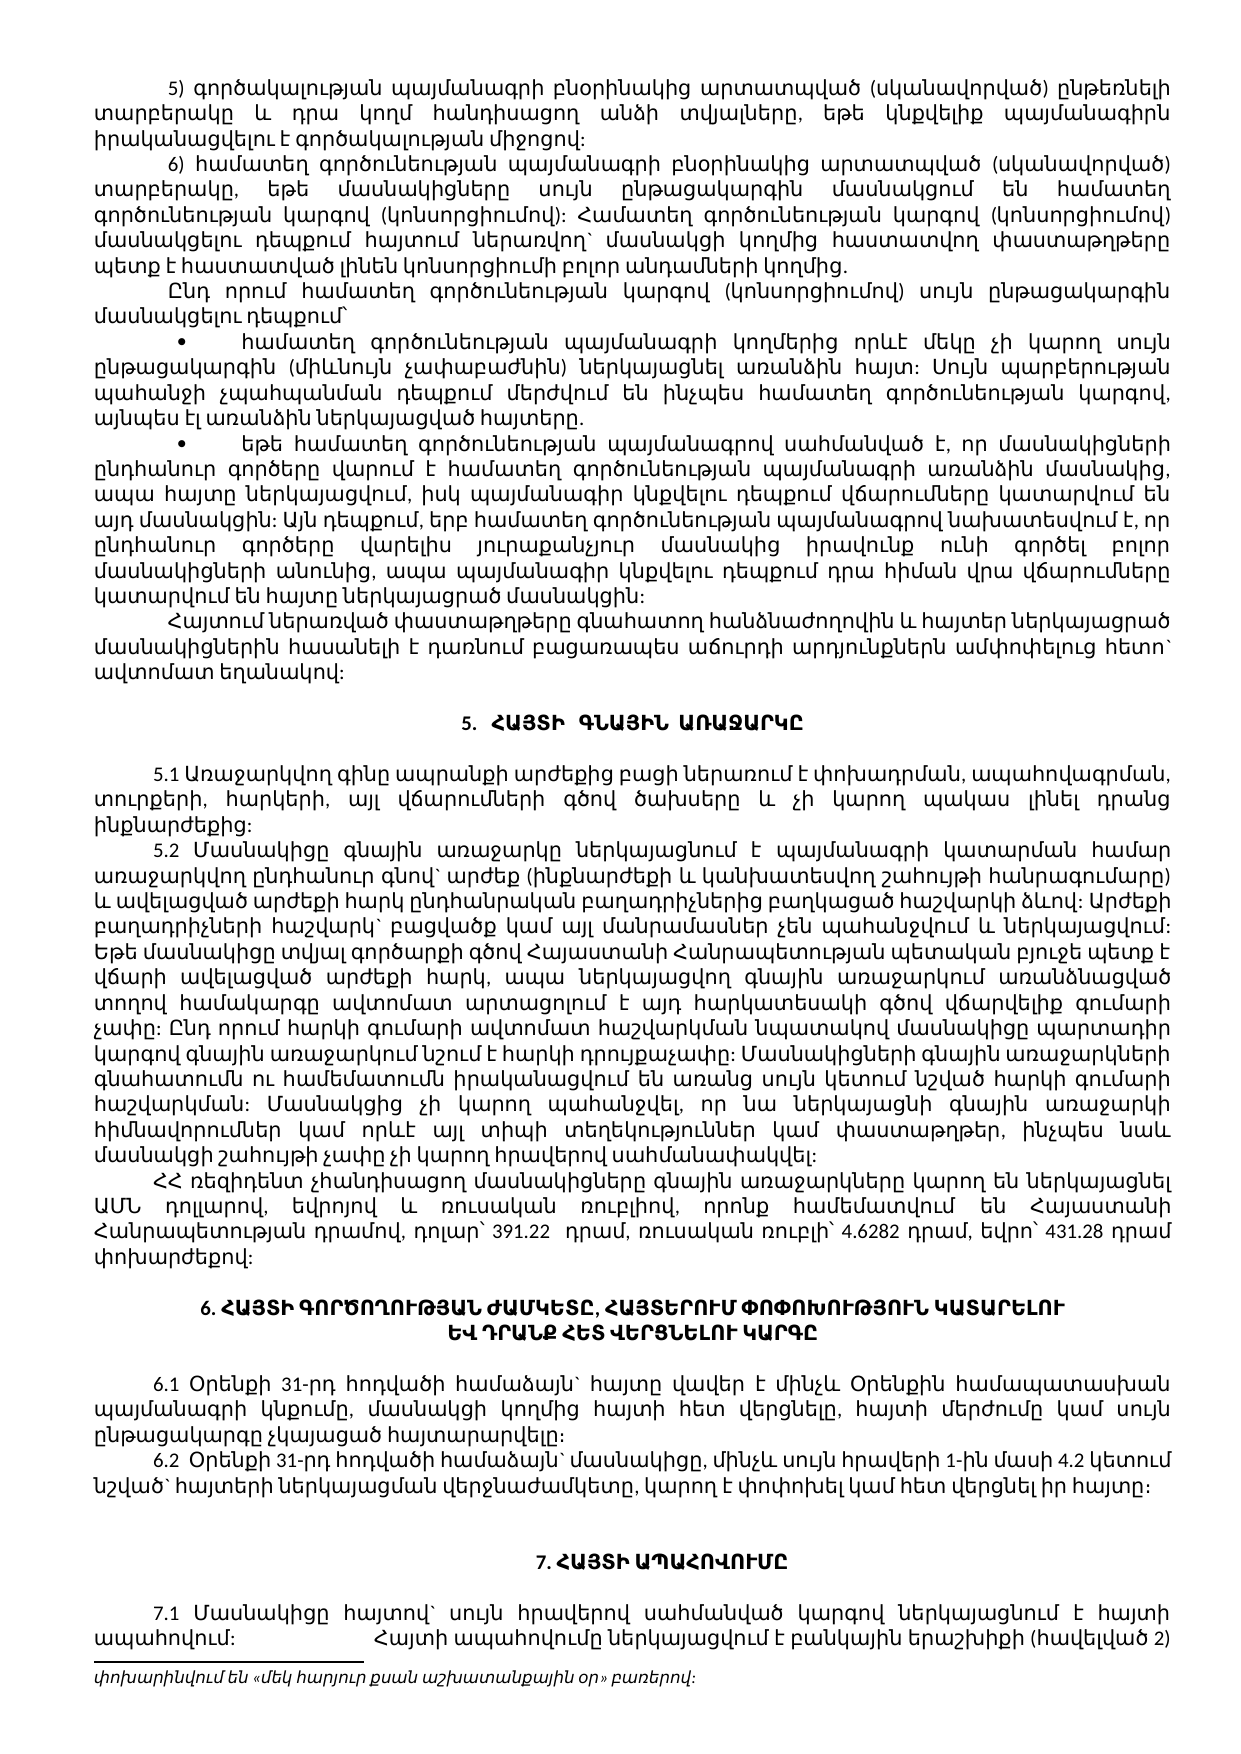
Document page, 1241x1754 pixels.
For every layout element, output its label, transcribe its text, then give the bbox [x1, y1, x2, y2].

text Ընդ որում համատեղ գործունեության կարգով (կոնսորցիումով) սույն ընթացակարգին մասնակցելու դեպքում՝ [94, 278, 1171, 329]
text 6.2 Օրենքի 31-րդ հոդվածի համաձայն` մասնակիցը, մինչև սույն հրավերի 1-ին մասի 4.2 կետում նշված` հայտերի ներկայացման վերջնաժամկետը, կարող է փոփոխել կամ հետ վերցնել իր հայտը։ [94, 1447, 1171, 1498]
text ՀՀ ռեզիդենտ չհանդիսացող մասնակիցները գնային առաջարկները կարող են ներկայացնել ԱՄՆ դոլլարով, եվրոյով և ռուսական ռուբլիով, որոնք համեմատվում են Հայաստանի Հանրապետության դրամով, դոլար՝ 391.22 դրամ, ռուսական ռուբլի՝ 4.6282 դրամ, եվրո՝ 431.28 դրամ փոխարժեքով: [94, 1168, 1171, 1269]
text 5. ՀԱՅՏԻ ԳՆԱՅԻՆ ԱՌԱՋԱՐԿԸ [94, 710, 1171, 736]
text 6) համատեղ գործունեության պայմանագրի բնօրինակից արտատպված (սկանավորված) տարբերակը, եթե մասնակիցները սույն ընթացակարգին մասնակցում են համատեղ գործունեության կարգով (կոնսորցիումով): Համատեղ գործունեության կարգով (կոնսորցիումով) մասնակցելու դեպքում հայտում ներառվող` մասնակցի կողմից հաստատվող փաստաթղթերը պետք է հաստատված լինեն կոնսորցիումի բոլոր անդամների կողմից. [94, 151, 1171, 278]
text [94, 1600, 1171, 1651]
text 7. ՀԱՅՏԻ ԱՊԱՀՈՎՈՒՄԸ [94, 1549, 1171, 1574]
list եթե համատեղ գործունեության պայմանագրով սահմանված է, որ մասնակիցների ընդհանուր գործերը վարում է համատեղ գործունեության պայմանագրի առանձին մասնակից, ապա հայտը ներկայացվում, իսկ պայմանագիր կնքվելու դեպքում վճարումները կատարվում են այդ մասնակցին: Այն դեպքում, երբ համատեղ գործունեության պայմանագրով նախատեսվում է, որ ընդհանուր գործերը վարելիս յուրաքանչյուր մասնակից իրավունք ունի գործել բոլոր մասնակիցների անունից, ապա պայմանագիր կնքվելու դեպքում դրա հիման վրա վճարումները կատարվում են հայտը ներկայացրած մասնակցին: [94, 431, 1171, 609]
list համատեղ գործունեության պայմանագրի կողմերից որևէ մեկը չի կարող սույն ընթացակարգին (միևնույն չափաբաժնին) ներկայացնել առանձին հայտ: Սույն պարբերության պահանջի չպահպանման դեպքում մերժվում են ինչպես համատեղ գործունեության կարգով, այնպես էլ առանձին ներկայացված հայտերը. [94, 329, 1171, 431]
text 5.2 Մասնակիցը գնային առաջարկը ներկայացնում է պայմանագրի կատարման համար առաջարկվող ընդհանուր գնով` արժեք (ինքնարժեքի և կանխատեսվող շահույթի հանրագումարը) և ավելացված արժեքի հարկ ընդհանրական բաղադրիչներից բաղկացած հաշվարկի ձևով: Արժեքի բաղադրիչների հաշվարկ` բացվածք կամ այլ մանրամասներ չեն պահանջվում և ներկայացվում: Եթե մասնակիցը տվյալ գործարքի գծով Հայաստանի Հանրապետության պետական բյուջե պետք է վճարի ավելացված արժեքի հարկ, ապա ներկայացվող գնային առաջարկում առանձնացված տողով համակարգը ավտոմատ արտացոլում է այդ հարկատեսակի գծով վճարվելիք գումարի չափը: Ընդ որում հարկի գումարի ավտոմատ հաշվարկման նպատակով մասնակիցը պարտադիր կարգով գնային առաջարկում նշում է հարկի դրույքաչափը: Մասնակիցների գնային առաջարկների գնահատումն ու համեմատումն իրականացվում են առանց սույն կետում նշված հարկի գումարի հաշվարկման: Մասնակցից չի կարող պահանջվել, որ նա ներկայացնի գնային առաջարկի հիմնավորումներ կամ որևէ այլ տիպի տեղեկություններ կամ փաստաթղթեր, ինչպես նաև մասնակցի շահույթի չափը չի կարող հրավերով սահմանափակվել: [94, 837, 1171, 1168]
text 5) գործակալության պայմանագրի բնօրինակից արտատպված (սկանավորված) ընթեռնելի տարբերակը և դրա կողմ հանդիսացող անձի տվյալները, եթե կնքվելիք պայմանագիրն իրականացվելու է գործակալության միջոցով: [94, 75, 1171, 151]
text 6.1 Օրենքի 31-րդ հոդվածի համաձայն` հայտը վավեր է մինչև Օրենքին համապատասխան պայմանագրի կնքումը, մասնակցի կողմից հայտի հետ վերցնելը, հայտի մերժումը կամ սույն ընթացակարգը չկայացած հայտարարվելը։ [94, 1371, 1171, 1447]
text 5.1 Առաջարկվող գինը ապրանքի արժեքից բացի ներառում է փոխադրման, ապահովագրման, տուրքերի, հարկերի, այլ վճարումների գծով ծախսերը և չի կարող պակաս լինել դրանց ինքնարժեքից: [94, 761, 1171, 837]
text ԵՎ ԴՐԱՆՔ ՀԵՏ ՎԵՐՑՆԵԼՈՒ ԿԱՐԳԸ [94, 1320, 1171, 1346]
text 6. ՀԱՅՏԻ ԳՈՐԾՈՂՈՒԹՅԱՆ ԺԱՄԿԵՏԸ, ՀԱՅՏԵՐՈՒՄ ՓՈՓՈԽՈՒԹՅՈՒՆ ԿԱՏԱՐԵԼՈՒ [94, 1295, 1171, 1320]
text Հայտում ներառված փաստաթղթերը գնահատող հանձնաժողովին և հայտեր ներկայացրած մասնակիցներին հասանելի է դառնում բացառապես աճուրդի արդյունքներն ամփոփելուց հետո` ավտոմատ եղանակով: [94, 609, 1171, 685]
